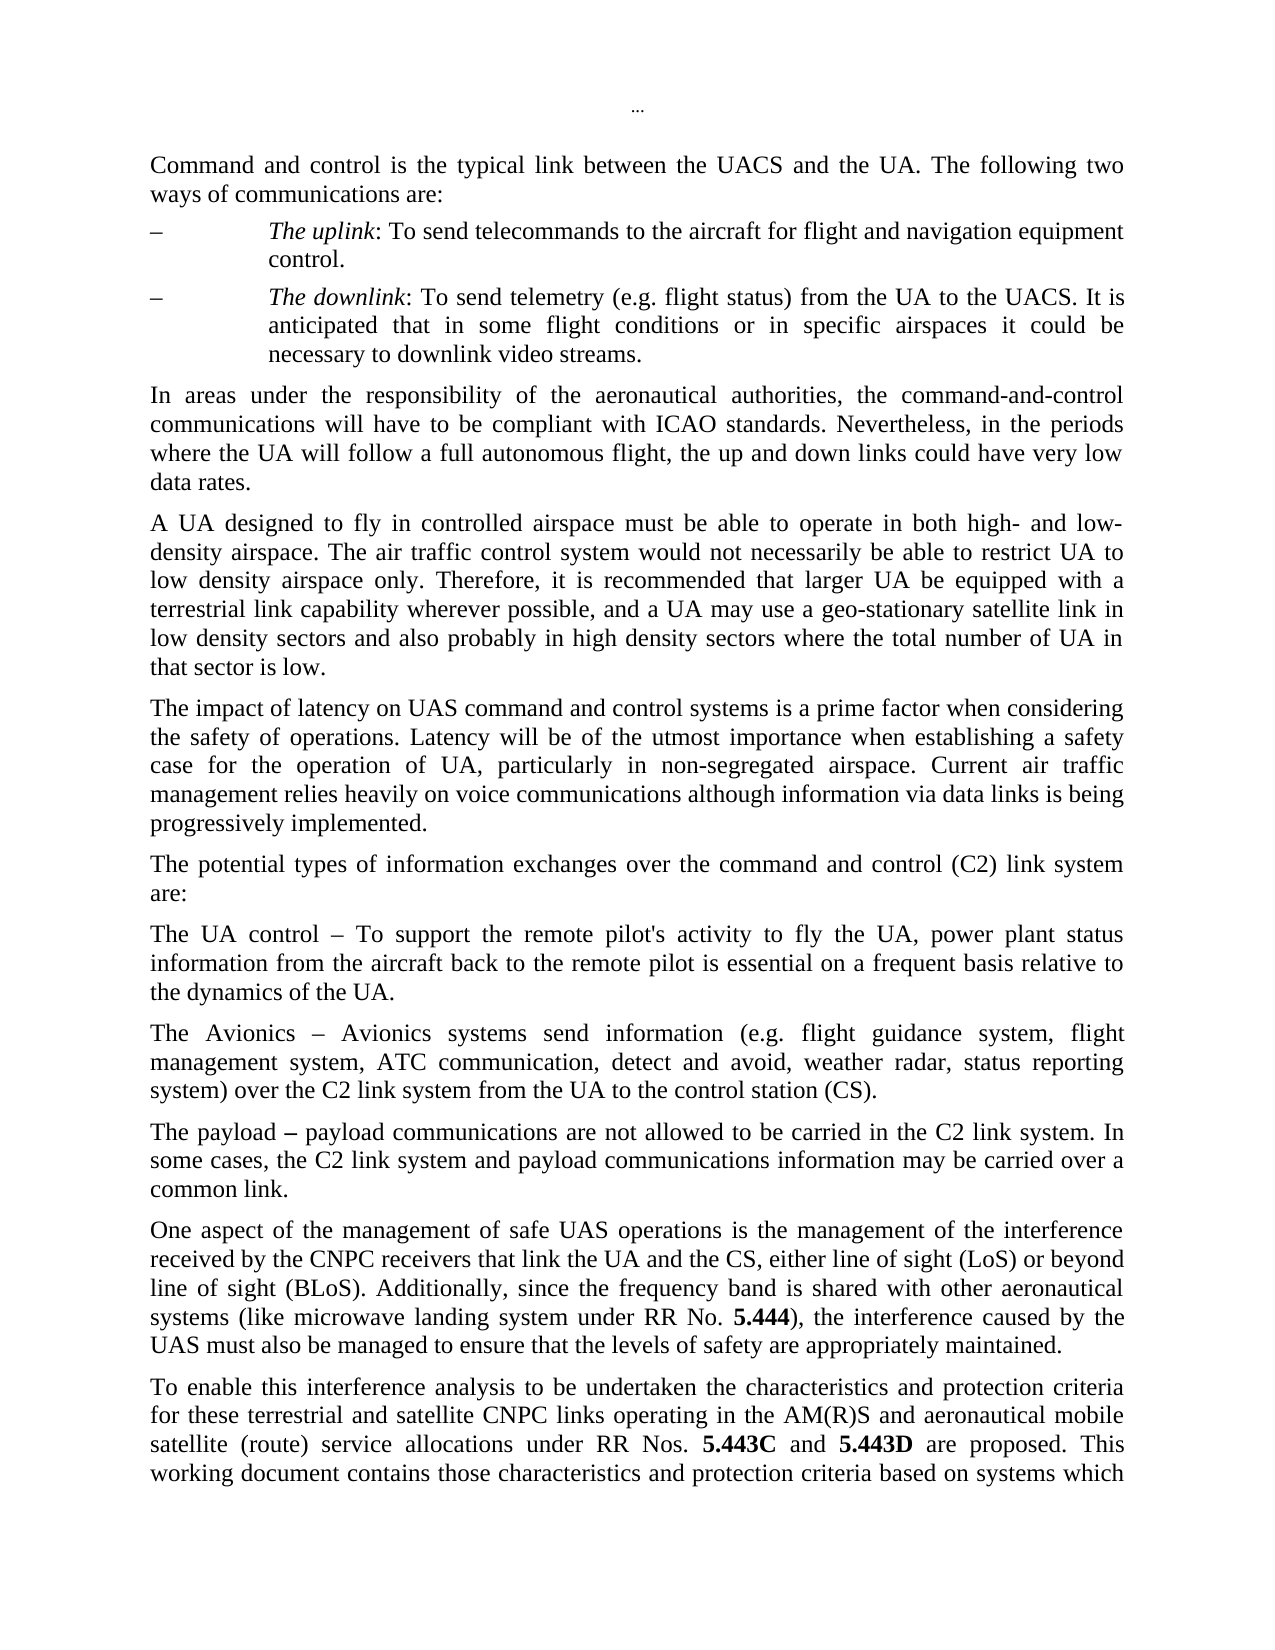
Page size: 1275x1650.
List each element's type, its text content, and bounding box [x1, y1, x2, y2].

text The impact of latency on UAS command and control systems is a prime factor when considering the safety of operations. Latency will be of the utmost importance when establishing a safety case for the operation of UA, particularly in non-segregated airspace. Current air traffic management relies heavily on voice communications although information via data links is being progressively implemented. [150, 693, 1125, 837]
text – The downlink: To send telemetry (e.g. flight status) from the UA to the UACS. It is anticipated that in some flight conditions or in specific airspaces it could be necessary to downlink video streams. [150, 282, 1125, 368]
text The payload – payload communications are not allowed to be carried in the C2 link system. In some cases, the C2 link system and payload communications information may be carried over a common link. [150, 1117, 1125, 1203]
text In areas under the responsibility of the aeronautical authorities, the command-and-control communications will have to be compliant with ICAO standards. Nevertheless, in the periods where the UA will follow a full autonomous flight, the up and down links could have very low data rates. [150, 380, 1125, 495]
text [150, 1372, 1125, 1487]
text Command and control is the typical link between the UACS and the UA. The following two ways of communications are: [150, 150, 1125, 207]
text The Avionics – Avionics systems send information (e.g. flight guidance system, flight management system, ATC communication, detect and avoid, weather radar, status reporting system) over the C2 link system from the UA to the control station (CS). [150, 1018, 1125, 1104]
text The potential types of information exchanges over the command and control (C2) link system are: [150, 849, 1125, 907]
text A UA designed to fly in controlled airspace must be able to operate in both high- and low-density airspace. The air traffic control system would not necessarily be able to restrict UA to low density airspace only. Therefore, it is recommended that larger UA be equipped with a terrestrial link capability wherever possible, and a UA may use a geo-stationary satellite link in low density sectors and also probably in high density sectors where the total number of UA in that sector is low. [150, 508, 1125, 680]
text One aspect of the management of safe UAS operations is the management of the interference received by the CNPC receivers that link the UA and the CS, either line of sight (LoS) or beyond line of sight (BLoS). Additionally, since the frequency band is shared with other aeronautical systems (like microwave landing system under RR No. 5.444), the interference caused by the UAS must also be managed to ensure that the levels of safety are appropriately maintained. [150, 1215, 1125, 1359]
text The UA control – To support the remote pilot's activity to fly the UA, power plant status information from the aircraft back to the remote pilot is essential on a frequent basis relative to the dynamics of the UA. [150, 919, 1125, 1005]
text – The uplink: To send telecommands to the aircraft for flight and navigation equipment control. [150, 216, 1125, 273]
